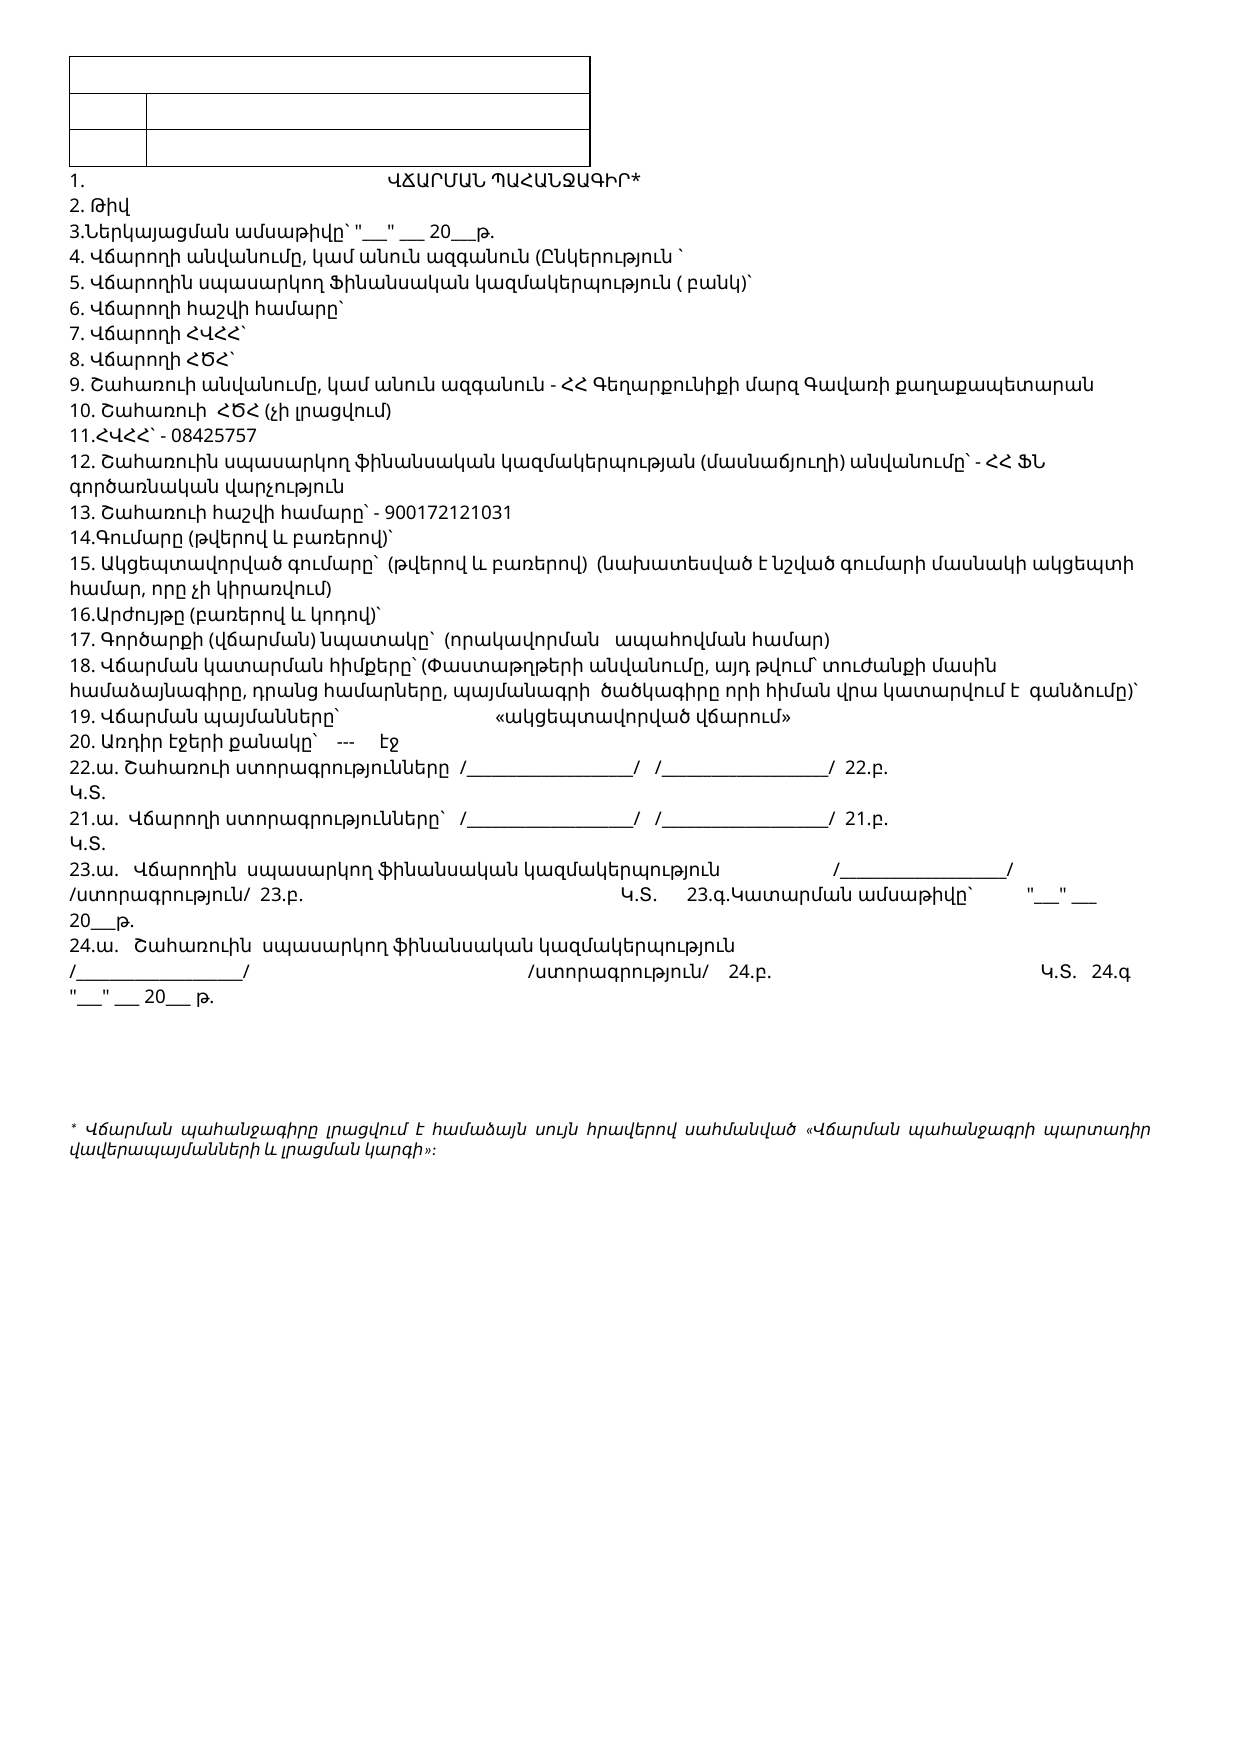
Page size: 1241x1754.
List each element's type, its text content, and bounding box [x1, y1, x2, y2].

text * Վճարման պահանջագիրը լրացվում է համաձայն սույն հրավերով սահմանված «Վճարման պահանջագրի պարտադիր վավերապայմանների և լրացման կարգի»: [69, 1119, 1152, 1160]
